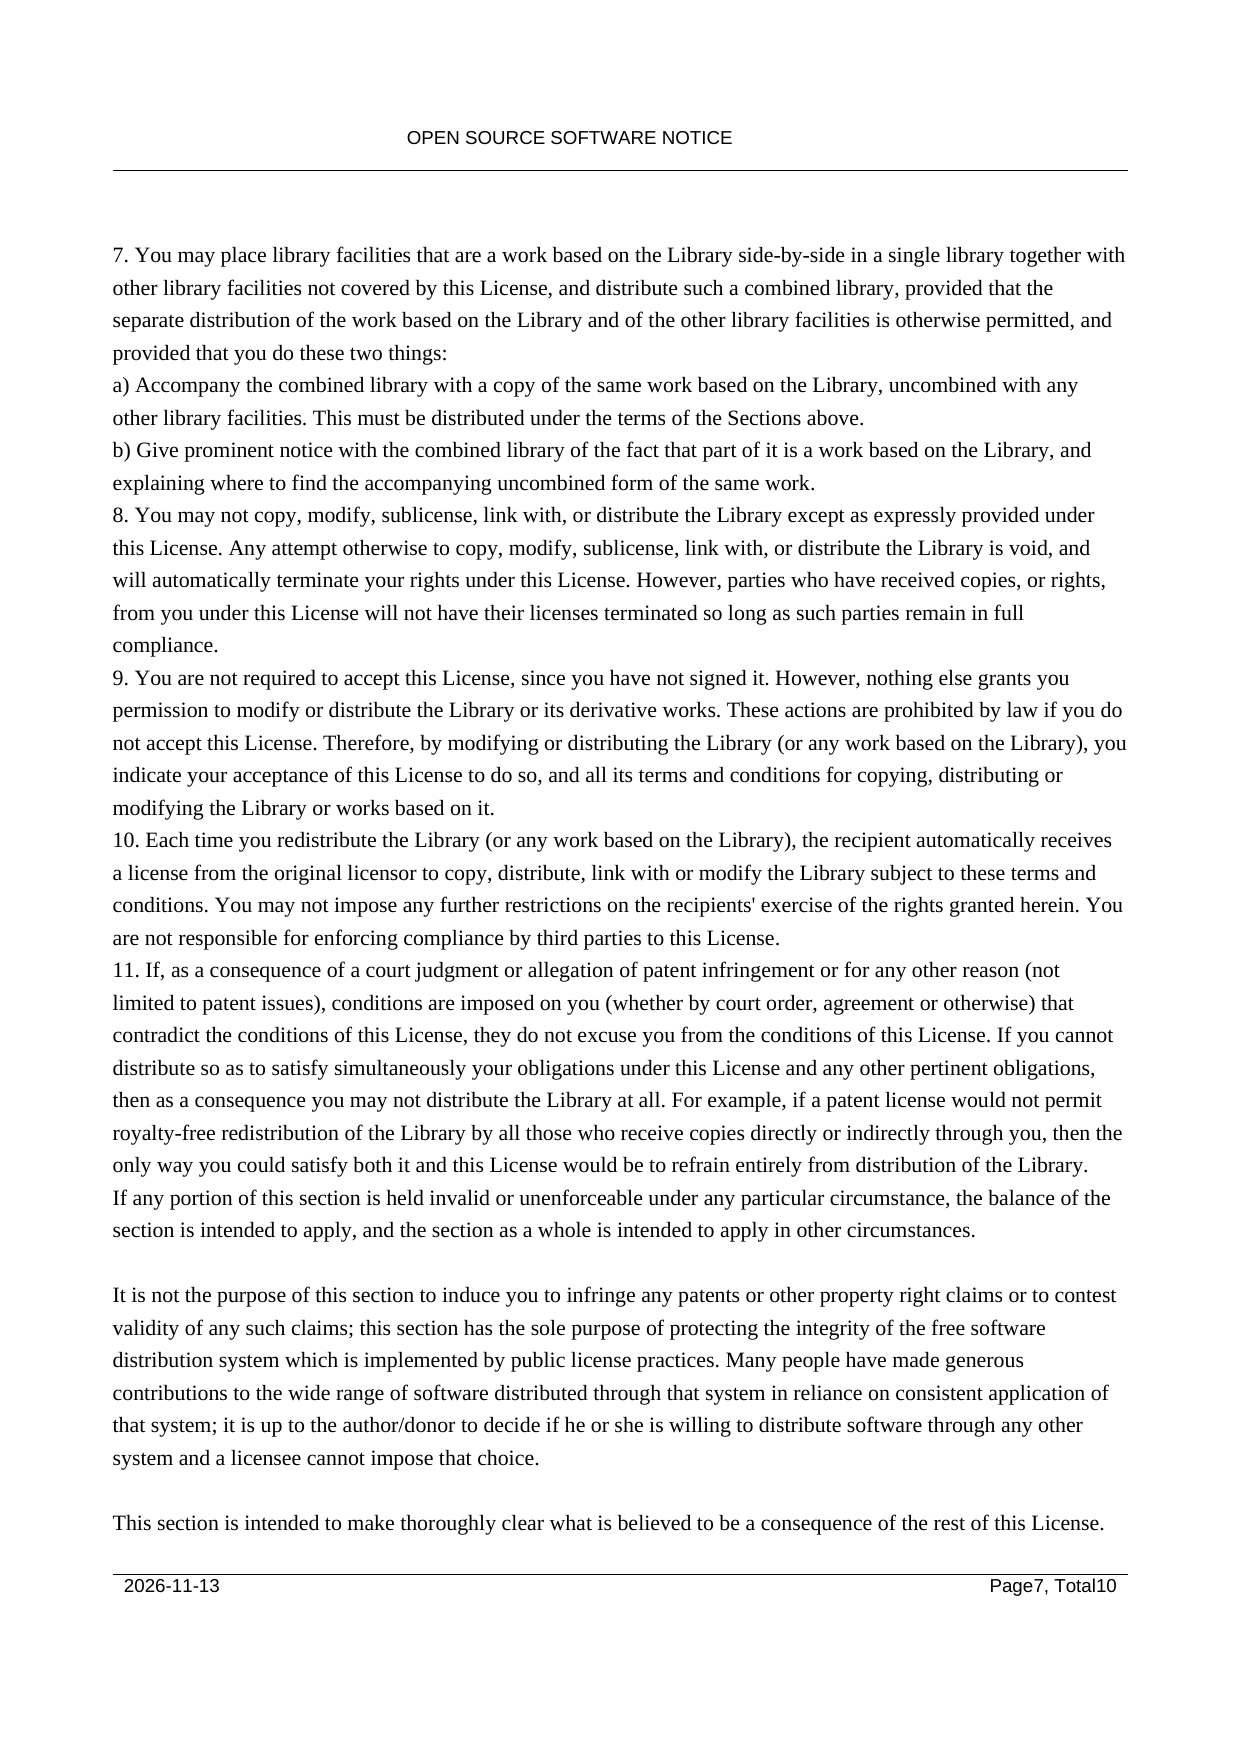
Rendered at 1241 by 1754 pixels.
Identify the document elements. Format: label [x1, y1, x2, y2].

text [112, 206, 1128, 1539]
